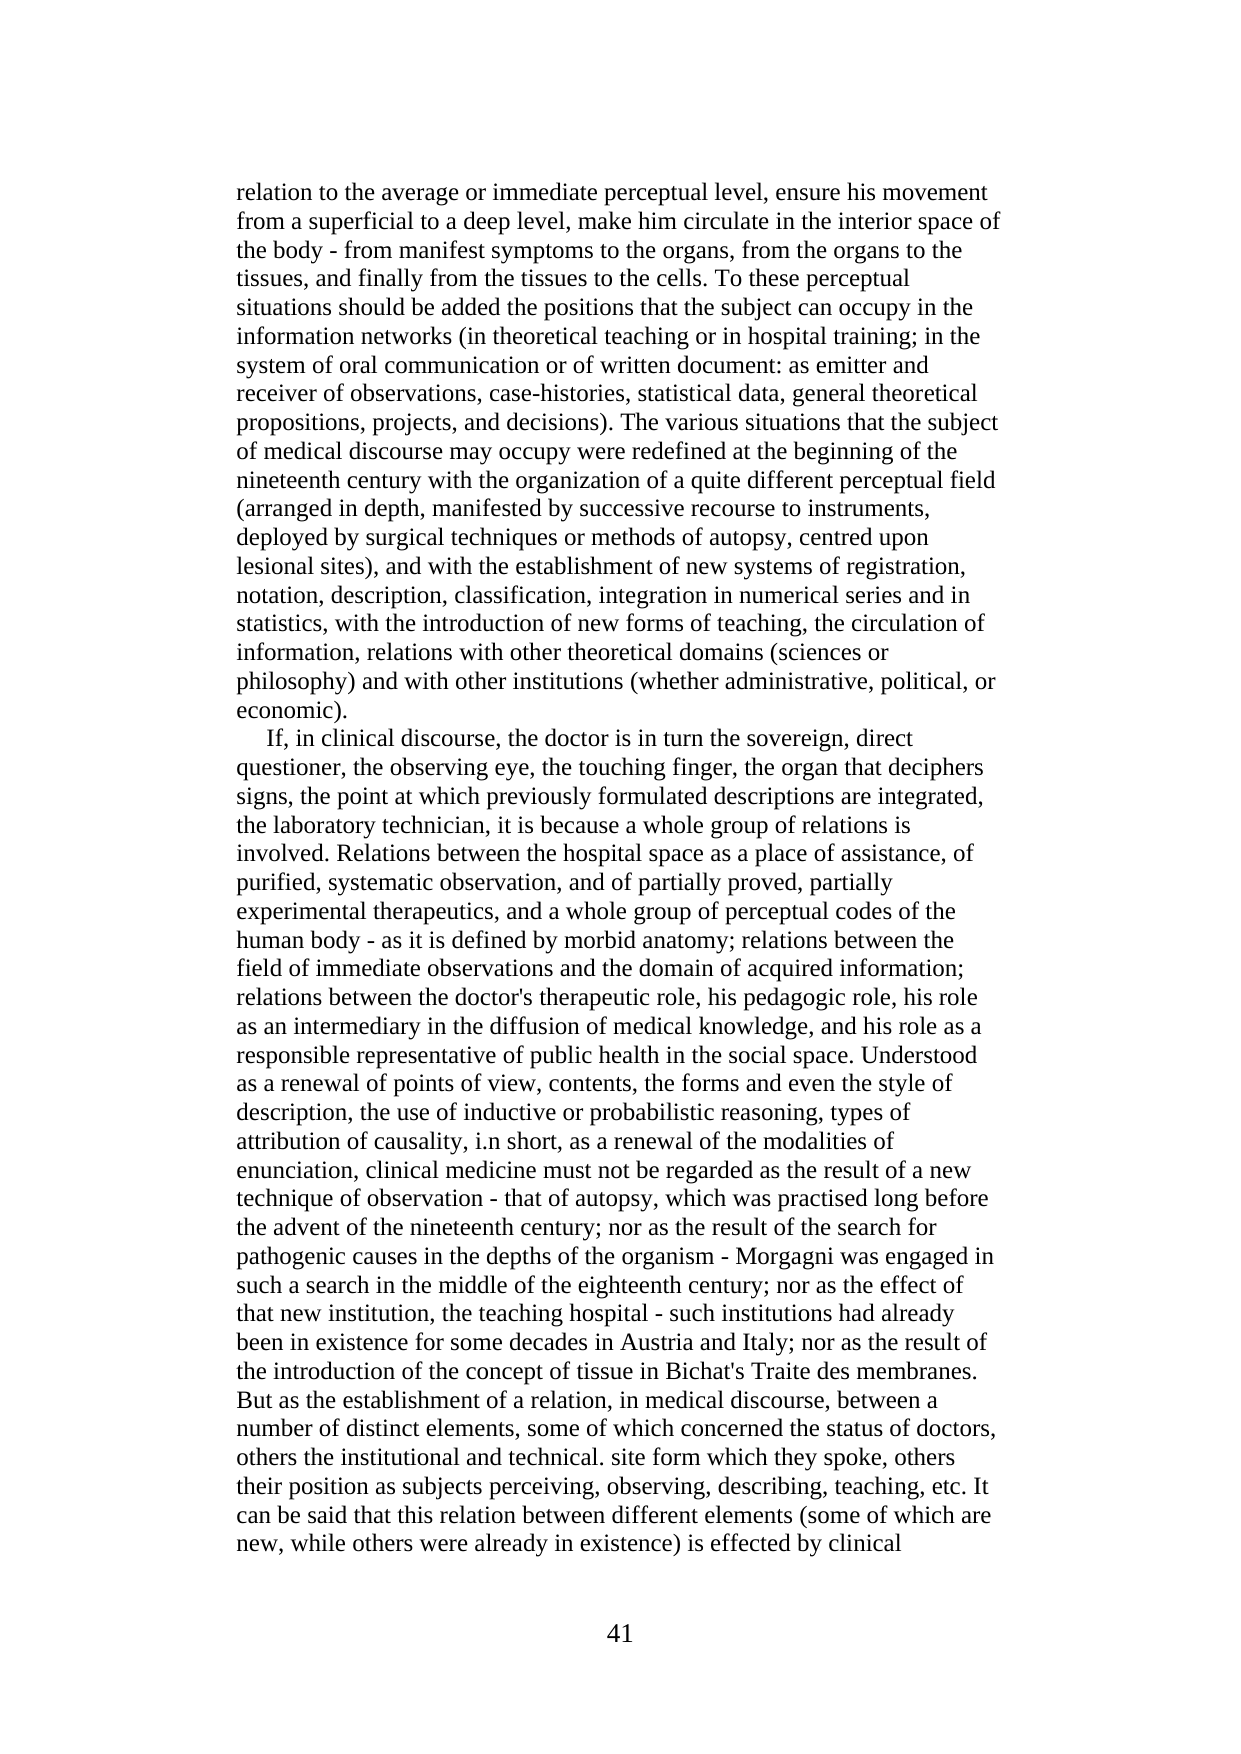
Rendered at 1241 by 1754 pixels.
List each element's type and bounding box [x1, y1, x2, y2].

text [236, 723, 1004, 1557]
text [236, 177, 1004, 723]
